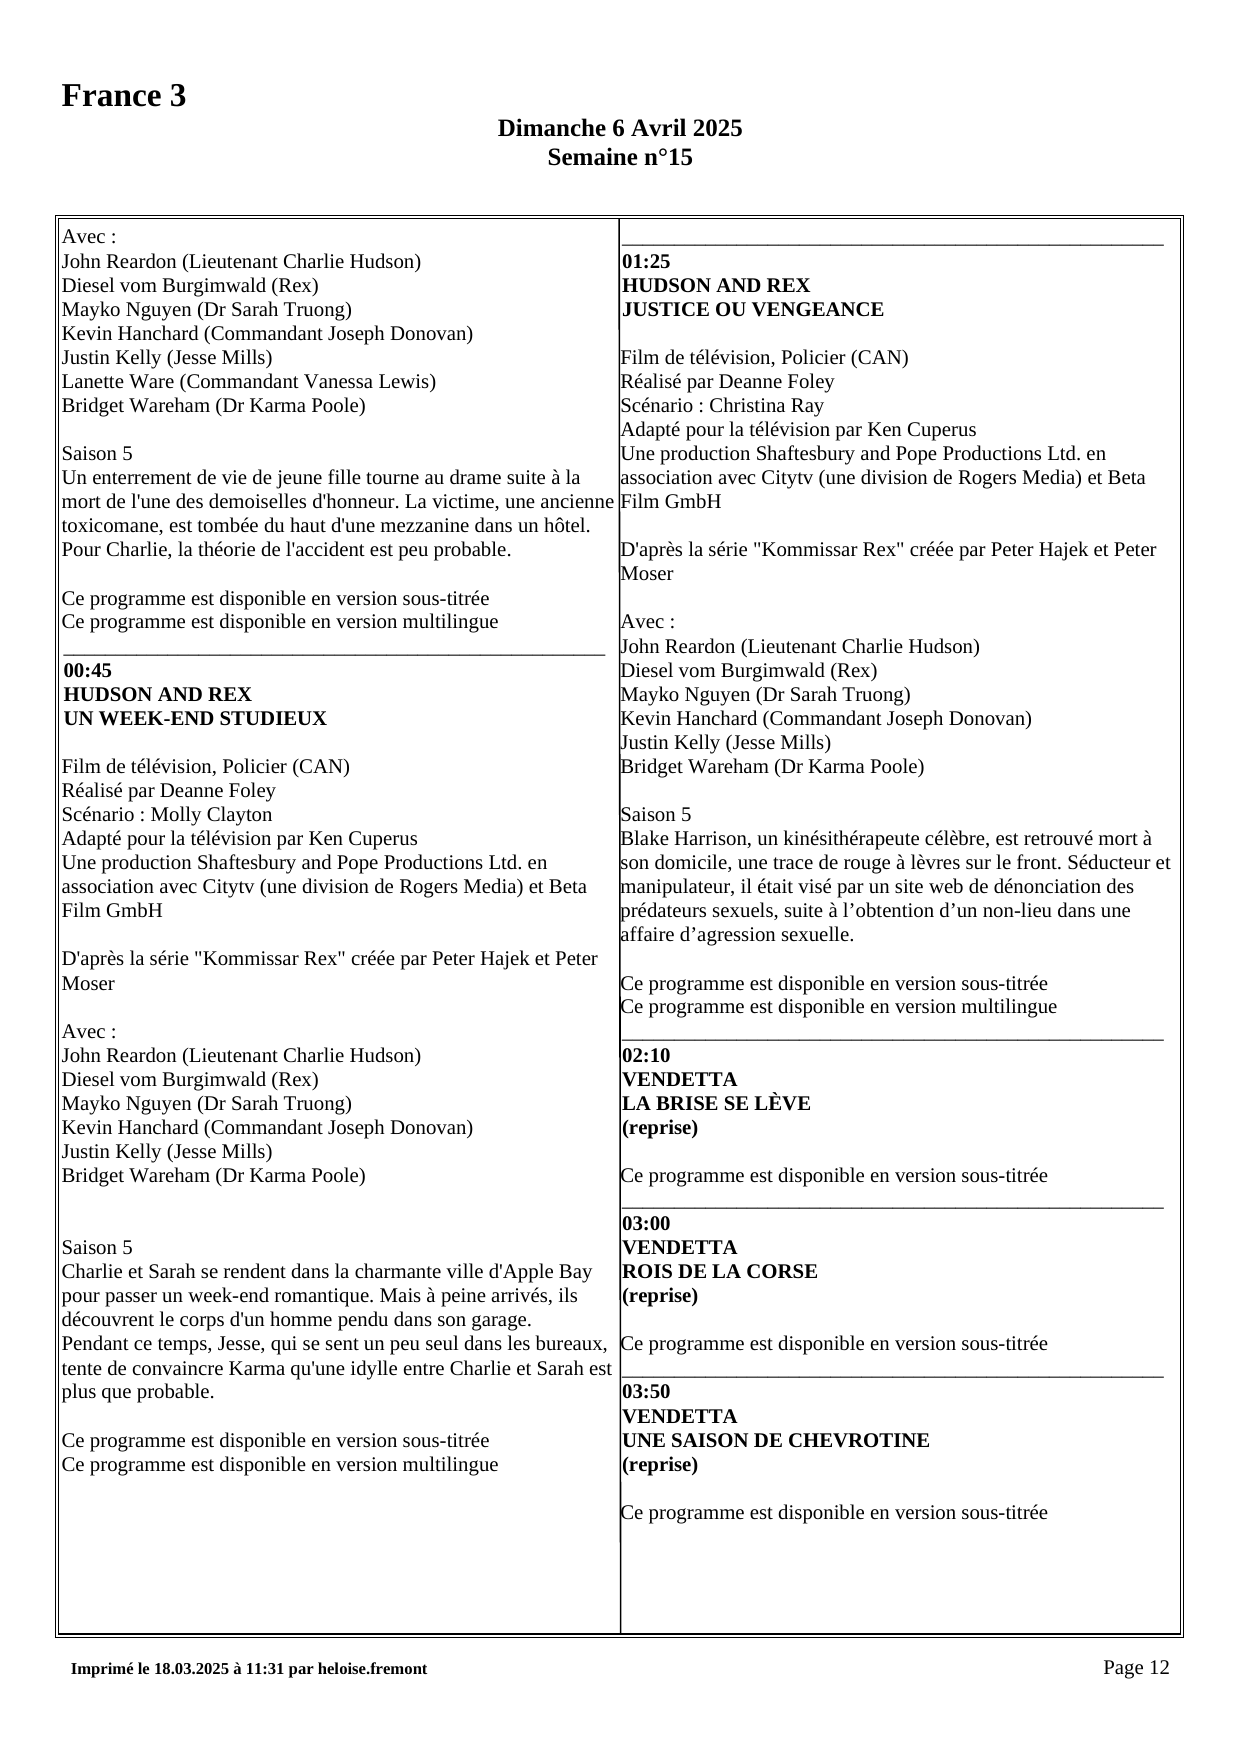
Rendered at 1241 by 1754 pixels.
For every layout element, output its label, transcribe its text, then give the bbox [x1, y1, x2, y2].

text HUDSON AND REX [63, 682, 620, 706]
text 03:00 [622, 1211, 1179, 1235]
text Ce programme est disponible en version multilingue [620, 994, 1179, 1018]
text UN WEEK-END STUDIEUX [63, 706, 620, 730]
text ROIS DE LA CORSE [622, 1259, 1179, 1283]
text 00:45 [63, 658, 620, 682]
text Film de télévision, Policier (CAN) Réalisé par Deanne Foley Scénario : Molly Clayton Adapté pour la télévision par Ken Cuperus Une production Shaftesbury and Pope Productions Ltd. en association avec Citytv (une division de Rogers Media) et Beta Film GmbH D'après la série "Kommissar Rex" créée par Peter Hajek et Peter Moser Avec : John Reardon (Lieutenant Charlie Hudson) Diesel vom Burgimwald (Rex) Mayko Nguyen (Dr Sarah Truong) Kevin Hanchard (Commandant Joseph Donovan) Justin Kelly (Jesse Mills) Bridget Wareham (Dr Karma Poole) [61, 730, 620, 1235]
text 03:50 [622, 1379, 1179, 1403]
text VENDETTA [622, 1067, 1179, 1091]
text Film de télévision, Policier (CAN) Réalisé par Deanne Foley Scénario : Christina Ray Adapté pour la télévision par Ken Cuperus Une production Shaftesbury and Pope Productions Ltd. en association avec Citytv (une division de Rogers Media) et Beta Film GmbH D'après la série "Kommissar Rex" créée par Peter Hajek et Peter Moser Avec : John Reardon (Lieutenant Charlie Hudson) Diesel vom Burgimwald (Rex) Mayko Nguyen (Dr Sarah Truong) Kevin Hanchard (Commandant Joseph Donovan) Justin Kelly (Jesse Mills) Bridget Wareham (Dr Karma Poole) Saison 5 Blake Harrison, un kinésithérapeute célèbre, est retrouvé mort à son domicile, une trace de rouge à lèvres sur le front. Séducteur et manipulateur, il était visé par un site web de dénonciation des prédateurs sexuels, suite à l’obtention d’un non-lieu dans une affaire d’agression sexuelle. [620, 321, 1179, 946]
text Ce programme est disponible en version multilingue [61, 609, 620, 633]
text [61, 1428, 620, 1452]
text ____________________________________________________ [63, 633, 620, 658]
text VENDETTA [622, 1235, 1179, 1259]
text UNE SAISON DE CHEVROTINE [622, 1428, 1179, 1452]
text (reprise) [622, 1115, 1179, 1139]
text 01:25 [622, 248, 1179, 273]
text ____________________________________________________ [622, 1187, 1179, 1211]
text Ce programme est disponible en version sous-titrée [620, 970, 1179, 994]
text HUDSON AND REX [622, 273, 1179, 297]
text LA BRISE SE LÈVE [622, 1091, 1179, 1115]
text 02:10 [622, 1043, 1179, 1067]
text (reprise) [622, 1283, 1179, 1307]
text JUSTICE OU VENGEANCE [622, 297, 1179, 321]
text Ce programme est disponible en version sous-titrée [620, 1331, 1179, 1355]
text Ce programme est disponible en version multilingue [61, 1452, 620, 1476]
text ____________________________________________________ [622, 224, 1179, 248]
text Ce programme est disponible en version sous-titrée [620, 1163, 1179, 1187]
text Avec : John Reardon (Lieutenant Charlie Hudson) Diesel vom Burgimwald (Rex) Mayko Nguyen (Dr Sarah Truong) Kevin Hanchard (Commandant Joseph Donovan) Justin Kelly (Jesse Mills) Lanette Ware (Commandant Vanessa Lewis) Bridget Wareham (Dr Karma Poole) Saison 5 Un enterrement de vie de jeune fille tourne au drame suite à la mort de l'une des demoiselles d'honneur. La victime, une ancienne toxicomane, est tombée du haut d'une mezzanine dans un hôtel. Pour Charlie, la théorie de l'accident est peu probable. [61, 224, 620, 561]
text (reprise) [622, 1452, 1179, 1476]
text ____________________________________________________ [622, 1018, 1179, 1043]
text Ce programme est disponible en version sous-titrée [620, 1500, 1179, 1524]
text Saison 5 Charlie et Sarah se rendent dans la charmante ville d'Apple Bay pour passer un week-end romantique. Mais à peine arrivés, ils découvrent le corps d'un homme pendu dans son garage. Pendant ce temps, Jesse, qui se sent un peu seul dans les bureaux, tente de convaincre Karma qu'une idylle entre Charlie et Sarah est plus que probable. [61, 1235, 620, 1403]
text ____________________________________________________ [622, 1355, 1179, 1379]
text VENDETTA [622, 1403, 1179, 1428]
text Ce programme est disponible en version sous-titrée [61, 585, 620, 609]
